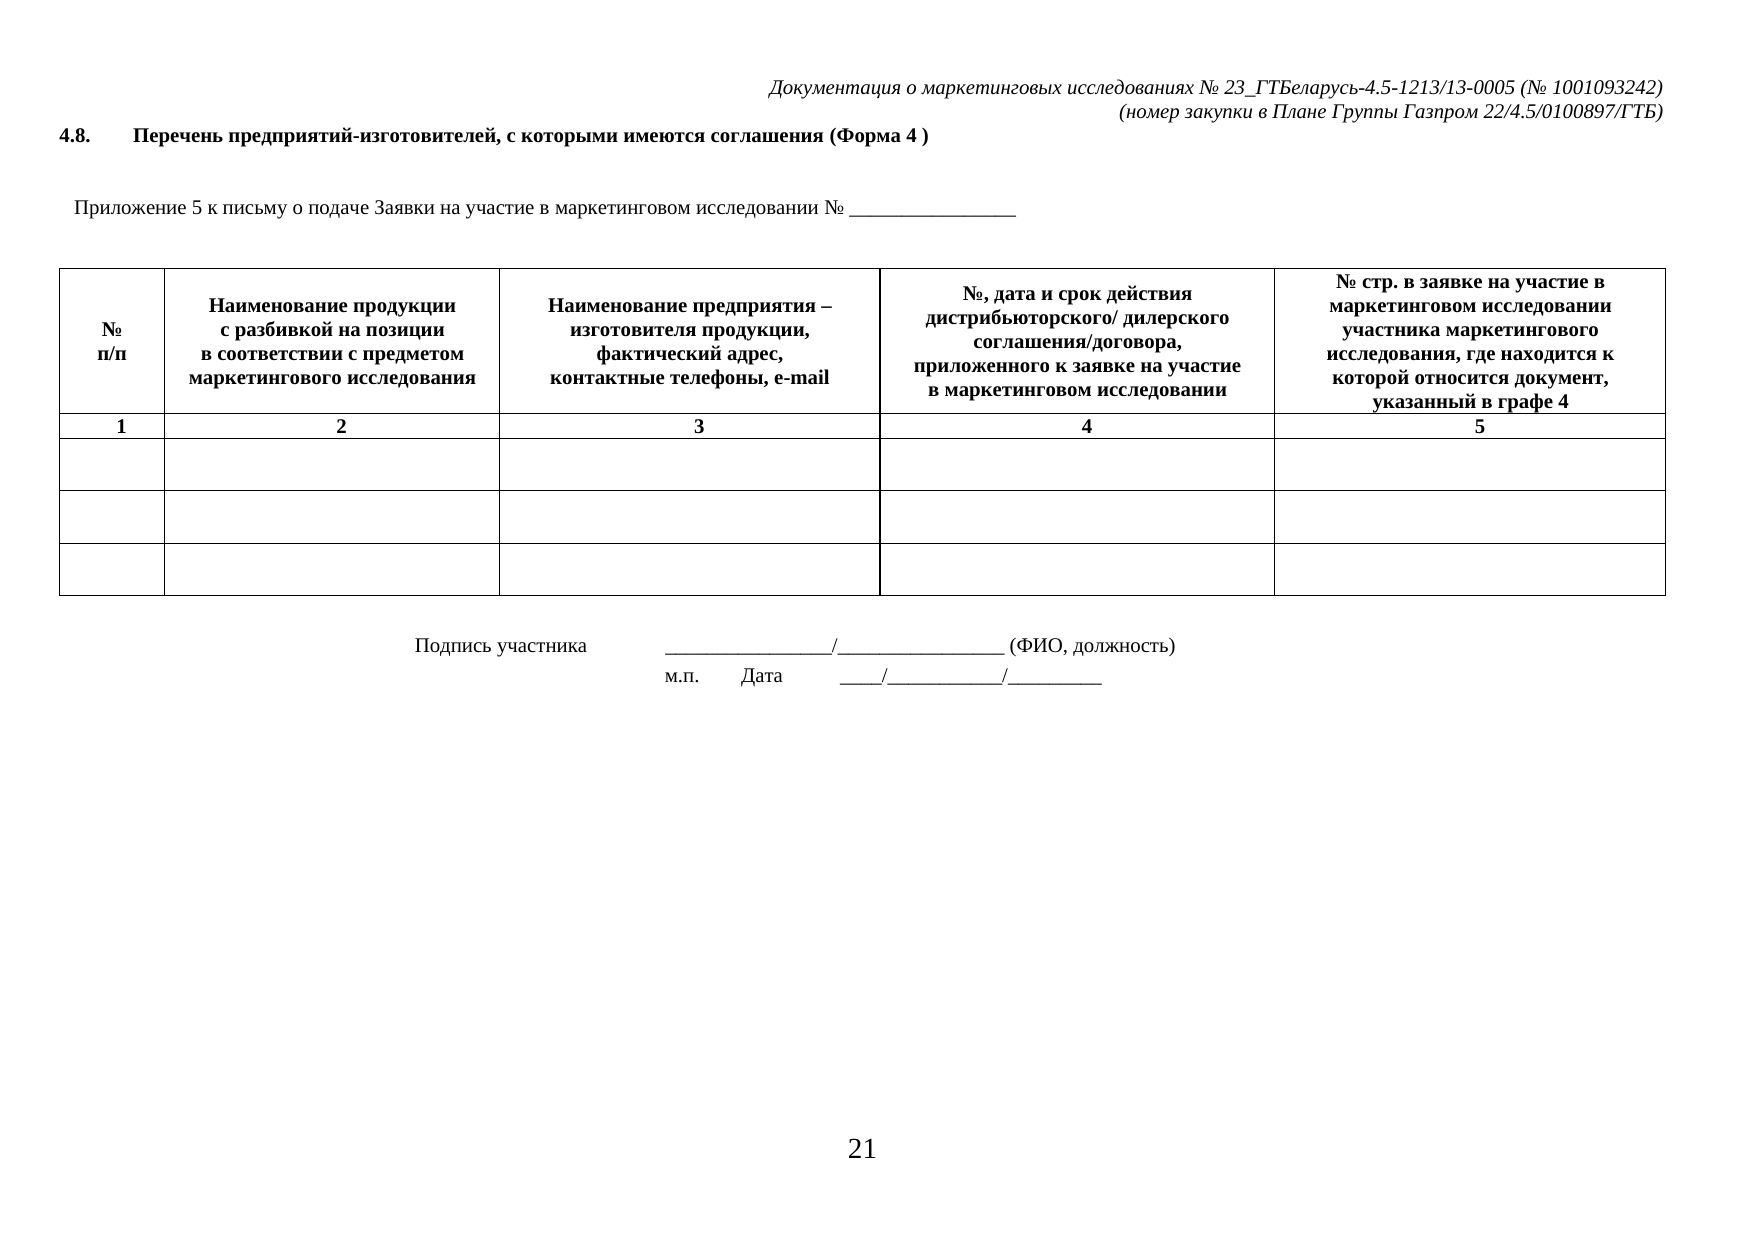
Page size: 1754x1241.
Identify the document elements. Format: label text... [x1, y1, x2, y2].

table_cell [881, 491, 1274, 543]
table_header № п/п [60, 269, 164, 413]
table_header №, дата и срок действия дистрибьюторского/ дилерского соглашения/договора, приложенного к заявке на участие в маркетинговом исследовании [881, 269, 1274, 413]
table_cell [60, 491, 164, 543]
table_cell [60, 544, 164, 595]
table_cell 2 [165, 414, 499, 438]
table_cell [500, 491, 879, 543]
table_cell 5 [1275, 414, 1665, 438]
text м.п. Дата ____/___________/_________ [326, 663, 1665, 687]
table_cell [500, 544, 879, 595]
table_cell [165, 544, 499, 595]
table_cell [165, 439, 499, 490]
table_cell 3 [500, 414, 879, 438]
table_cell [1275, 491, 1665, 543]
table_cell 4 [881, 414, 1274, 438]
table_cell [881, 439, 1274, 490]
table_header Наименование продукции с разбивкой на позиции в соответствии с предметом маркетингового исследования [165, 269, 499, 413]
list Перечень предприятий-изготовителей, с которыми имеются соглашения (Форма 4 ) [59, 123, 1665, 147]
table_cell 1 [60, 414, 164, 438]
table_cell [1275, 439, 1665, 490]
table_cell [1275, 544, 1665, 595]
table_cell [500, 439, 879, 490]
text Подпись участника ________________/________________ (ФИО, должность) [326, 633, 1665, 657]
table_header № стр. в заявке на участие в маркетинговом исследовании участника маркетингового исследования, где находится к которой относится документ, указанный в графе 4 [1275, 269, 1665, 413]
table_cell [60, 439, 164, 490]
table_cell [881, 544, 1274, 595]
table_cell [165, 491, 499, 543]
text Приложение 5 к письму о подаче Заявки на участие в маркетинговом исследовании № ________________ [59, 195, 1665, 219]
table_header Наименование предприятия – изготовителя продукции, фактический адрес, контактные телефоны, e-mail [500, 269, 879, 413]
